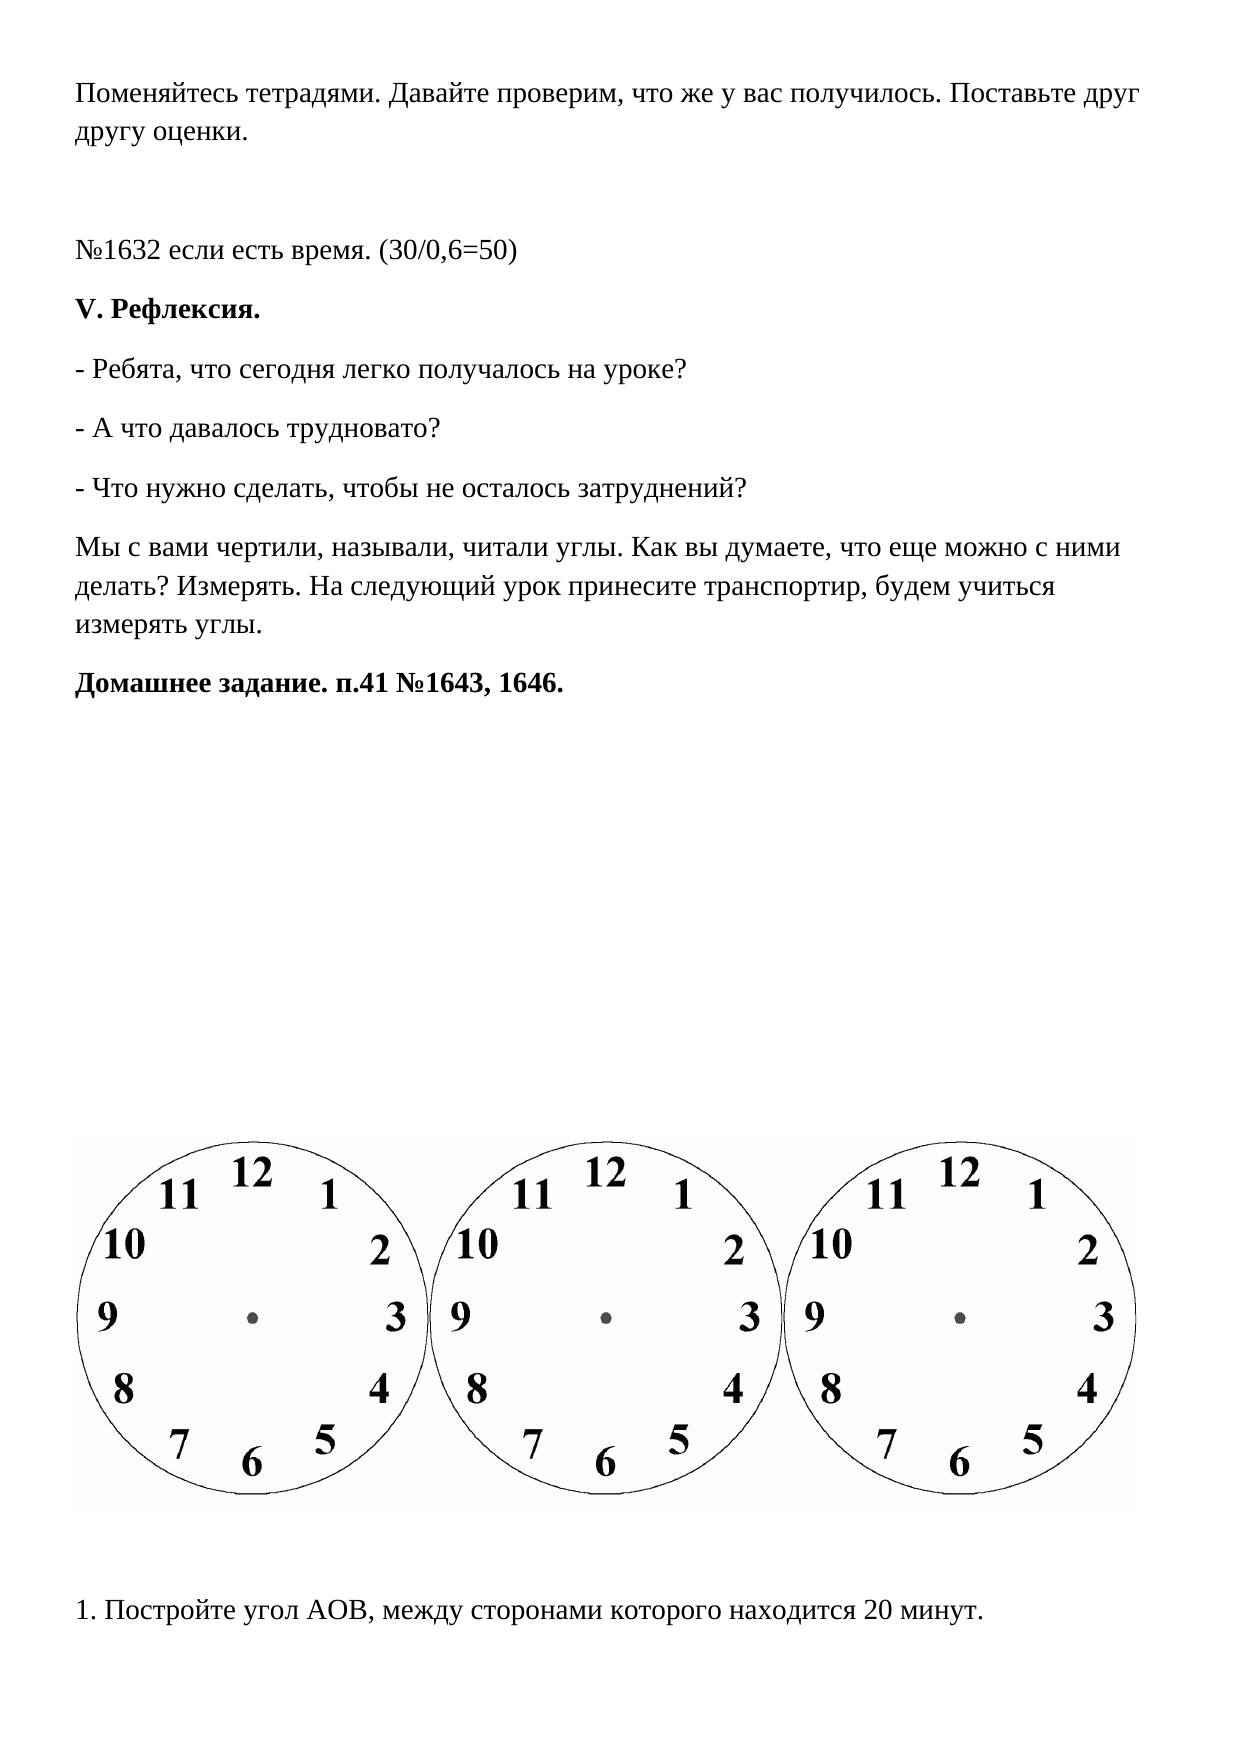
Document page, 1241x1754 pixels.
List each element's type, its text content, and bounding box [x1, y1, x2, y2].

text - Что нужно сделать, чтобы не осталось затруднений? [75, 470, 1165, 503]
text Мы с вами чертили, называли, читали углы. Как вы думаете, что еще можно с ними делать? Измерять. На следующий урок принесите транспортир, будем учиться измерять углы. [75, 529, 1165, 640]
text 1. Постройте угол АОВ, между сторонами которого находится 20 минут. [75, 1592, 1165, 1626]
text Домашнее задание. п.41 №1643, 1646. [75, 666, 1165, 699]
text №1632 если есть время. (30/0,6=50) [75, 232, 1165, 266]
text Поменяйтесь тетрадями. Давайте проверим, что же у вас получилось. Поставьте друг другу оценки. [75, 75, 1165, 147]
text - Ребята, что сегодня легко получалось на уроке? [75, 351, 1165, 384]
picture [75, 1140, 1137, 1508]
text V. Рефлексия. [75, 292, 1165, 325]
text - А что давалось трудновато? [75, 410, 1165, 444]
